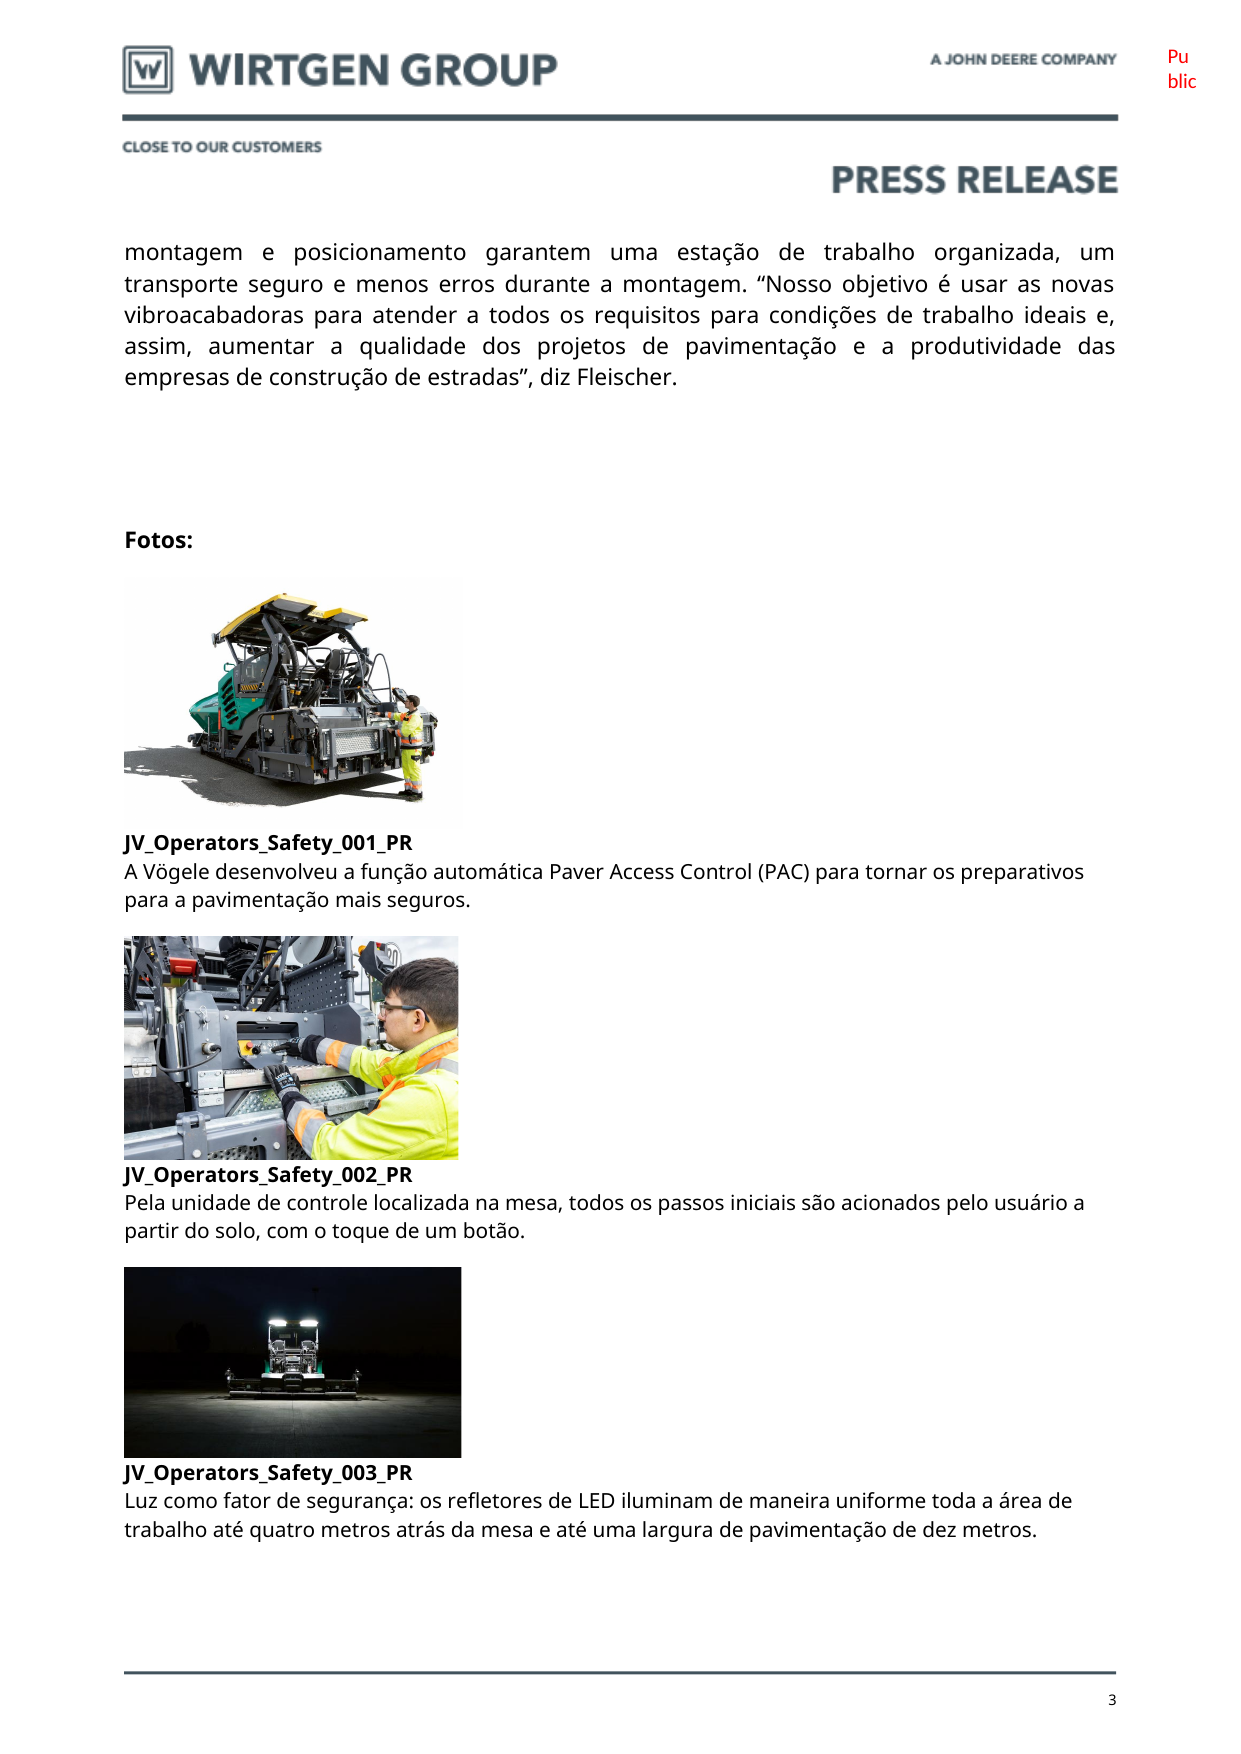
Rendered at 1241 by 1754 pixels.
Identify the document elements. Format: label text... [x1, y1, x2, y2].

text Fotos: [124, 524, 1116, 555]
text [124, 236, 1116, 392]
picture [124, 1267, 462, 1458]
picture [124, 577, 464, 829]
text JV_Operators_Safety_001_PR [124, 828, 1116, 857]
picture [124, 936, 459, 1160]
text Pela unidade de controle localizada na mesa, todos os passos iniciais são acionados pelo usuário a partir do solo, com o toque de um botão. [124, 1188, 1116, 1245]
text JV_Operators_Safety_002_PR [124, 1160, 1116, 1188]
text JV_Operators_Safety_003_PR [124, 1458, 1116, 1486]
text Luz como fator de segurança: os refletores de LED iluminam de maneira uniforme toda a área de trabalho até quatro metros atrás da mesa e até uma largura de pavimentação de dez metros. [124, 1486, 1116, 1543]
text A Vögele desenvolveu a função automática Paver Access Control (PAC) para tornar os preparativos para a pavimentação mais seguros. [124, 857, 1116, 914]
